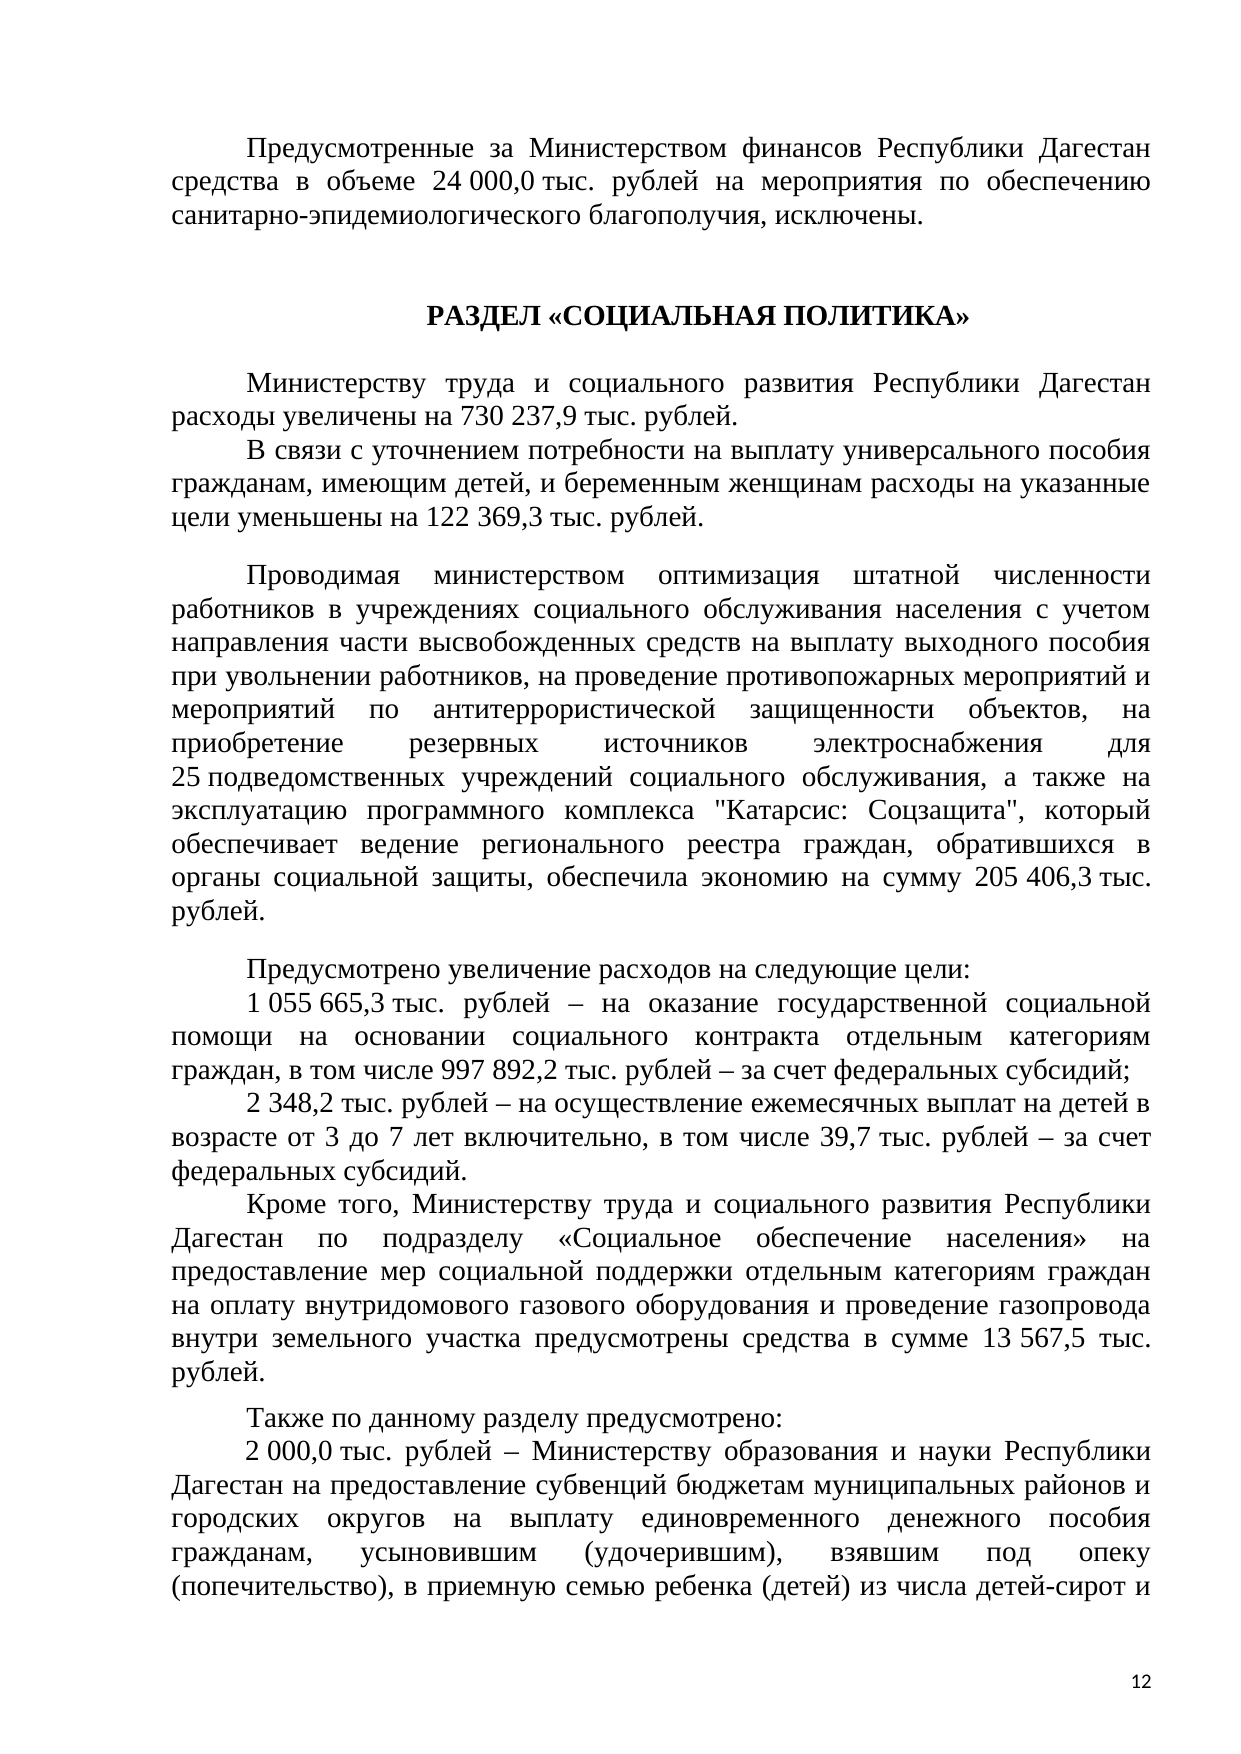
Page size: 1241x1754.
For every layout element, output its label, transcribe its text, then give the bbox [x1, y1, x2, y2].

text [171, 1433, 1152, 1601]
text 2 348,2 тыс. рублей – на осуществление ежемесячных выплат на детей в возрасте от 3 до 7 лет включительно, в том числе 39,7 тыс. рублей – за счет федеральных субсидий. [171, 1086, 1152, 1186]
text Предусмотрено увеличение расходов на следующие цели: [171, 951, 1152, 985]
text 1 055 665,3 тыс. рублей – на оказание государственной социальной помощи на основании социального контракта отдельным категориям граждан, в том числе 997 892,2 тыс. рублей – за счет федеральных субсидий; [171, 985, 1152, 1086]
text Кроме того, Министерству труда и социального развития Республики Дагестан по подразделу «Социальное обеспечение населения» на предоставление мер социальной поддержки отдельным категориям граждан на оплату внутридомового газового оборудования и проведение газопровода внутри земельного участка предусмотрены средства в сумме 13 567,5 тыс. рублей. [171, 1186, 1152, 1387]
text В связи с уточнением потребности на выплату универсального пособия гражданам, имеющим детей, и беременным женщинам расходы на указанные цели уменьшены на 122 369,3 тыс. рублей. [171, 432, 1152, 532]
text Министерству труда и социального развития Республики Дагестан расходы увеличены на 730 237,9 тыс. рублей. [171, 365, 1152, 432]
text Предусмотренные за Министерством финансов Республики Дагестан средства в объеме 24 000,0 тыс. рублей на мероприятия по обеспечению санитарно-эпидемиологического благополучия, исключены. [171, 130, 1152, 231]
text Проводимая министерством оптимизация штатной численности работников в учреждениях социального обслуживания населения с учетом направления части высвобожденных средств на выплату выходного пособия при увольнении работников, на проведение противопожарных мероприятий и мероприятий по антитеррористической защищенности объектов, на приобретение резервных источников электроснабжения для 25 подведомственных учреждений социального обслуживания, а также на эксплуатацию программного комплекса "Катарсис: Соцзащита", который обеспечивает ведение регионального реестра граждан, обратившихся в органы социальной защиты, обеспечила экономию на сумму 205 406,3 тыс. рублей. [171, 557, 1152, 926]
text Также по данному разделу предусмотрено: [171, 1400, 1152, 1433]
text РАЗДЕЛ «СОЦИАЛЬНАЯ ПОЛИТИКА» [171, 298, 1152, 331]
